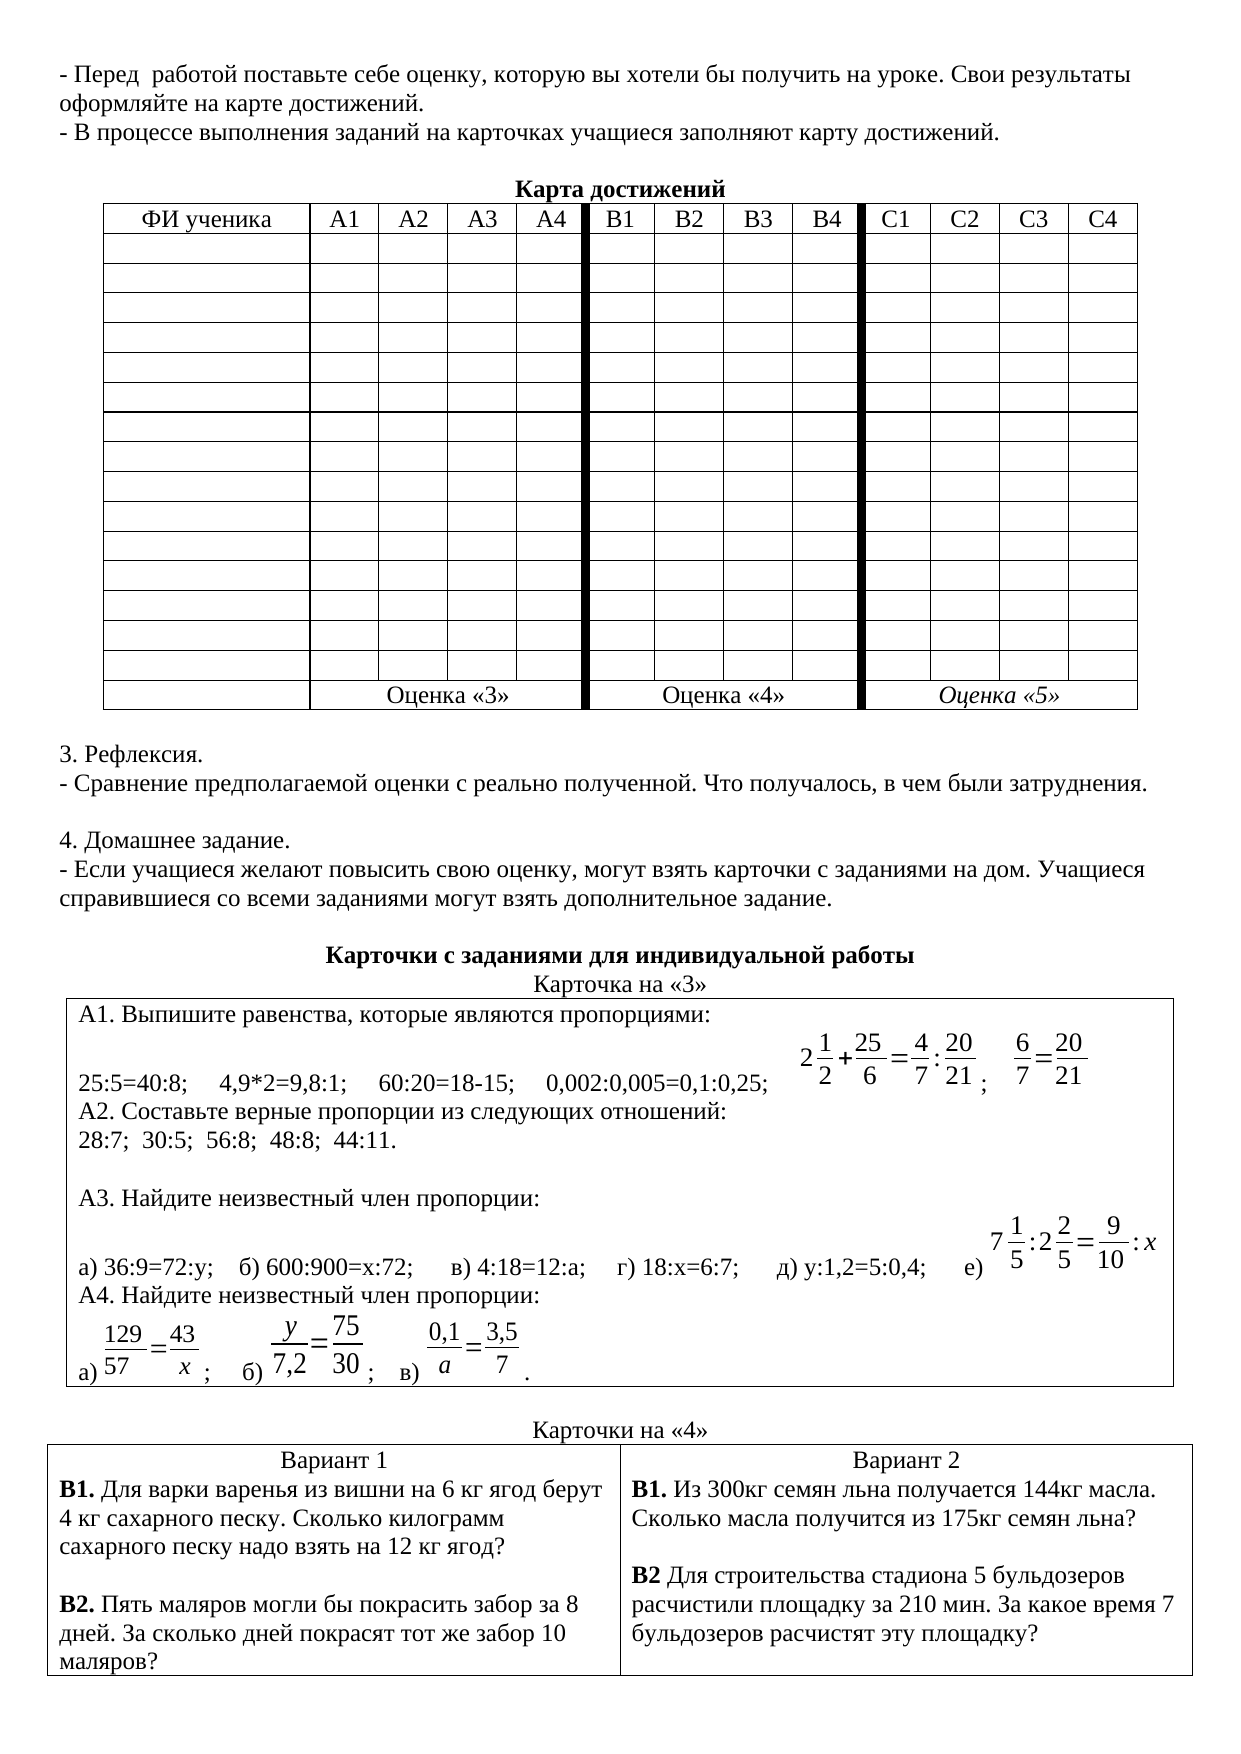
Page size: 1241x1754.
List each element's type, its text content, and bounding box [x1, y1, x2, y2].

text - Сравнение предполагаемой оценки с реально полученной. Что получалось, в чем были затруднения. [59, 768, 1181, 797]
table_cell [724, 591, 792, 620]
table_cell [311, 442, 378, 471]
table_cell [866, 323, 930, 352]
table_cell [724, 472, 792, 501]
table_cell [590, 413, 654, 441]
table_cell [866, 353, 930, 382]
table_cell [793, 383, 857, 411]
table_cell [931, 264, 999, 292]
table_cell [724, 532, 792, 560]
table_cell [1000, 234, 1068, 262]
table_cell [1000, 472, 1068, 501]
table_cell [590, 323, 654, 352]
table_cell [104, 472, 309, 501]
table_cell [866, 234, 930, 262]
table_cell [1069, 561, 1137, 590]
table_cell [590, 621, 654, 650]
table_header ФИ ученика [104, 204, 309, 233]
table_cell [104, 561, 309, 590]
table_header В1 [590, 204, 654, 233]
table_cell [1000, 323, 1068, 352]
table_cell [1000, 413, 1068, 441]
text Карточки с заданиями для индивидуальной работы [59, 940, 1181, 969]
table_cell [517, 472, 581, 501]
table_cell [724, 264, 792, 292]
table_cell [311, 651, 378, 679]
table_cell [448, 651, 516, 679]
table_cell [655, 621, 723, 650]
table_cell [1000, 561, 1068, 590]
table_cell [931, 353, 999, 382]
table_cell [655, 383, 723, 411]
table_cell [793, 442, 857, 471]
table_header С1 [866, 204, 930, 233]
text - В процессе выполнения заданий на карточках учащиеся заполняют карту достижений. [59, 117, 1181, 145]
table_cell [931, 413, 999, 441]
table_cell [590, 234, 654, 262]
table_cell [311, 591, 378, 620]
table_cell [724, 323, 792, 352]
table_cell [590, 532, 654, 560]
table_cell [104, 234, 309, 262]
table_cell [931, 293, 999, 322]
table_cell [931, 383, 999, 411]
table_cell [931, 234, 999, 262]
table_cell [866, 472, 930, 501]
table_cell [866, 502, 930, 531]
table_cell [793, 472, 857, 501]
table_cell [1069, 591, 1137, 620]
table_cell [104, 651, 309, 679]
table_cell [590, 353, 654, 382]
table_header В2 [655, 204, 723, 233]
table_cell [1069, 502, 1137, 531]
table_cell [379, 621, 447, 650]
table_cell [1069, 383, 1137, 411]
table_cell [104, 591, 309, 620]
table_cell [724, 383, 792, 411]
table_cell [793, 651, 857, 679]
table_cell [866, 651, 930, 679]
table_cell [448, 442, 516, 471]
table_cell [104, 413, 309, 441]
table_cell [1000, 621, 1068, 650]
table_cell [517, 442, 581, 471]
table_cell [655, 293, 723, 322]
table_cell [379, 264, 447, 292]
table_cell [311, 502, 378, 531]
text 3. Рефлексия. [59, 739, 1181, 768]
table_cell [931, 651, 999, 679]
table_cell [448, 472, 516, 501]
table_cell [655, 323, 723, 352]
table_cell [379, 442, 447, 471]
table_cell [655, 532, 723, 560]
table_cell [931, 442, 999, 471]
table_cell [517, 532, 581, 560]
table_cell [793, 323, 857, 352]
table_cell [517, 293, 581, 322]
table_cell [1069, 293, 1137, 322]
table_cell [866, 442, 930, 471]
table_cell [379, 472, 447, 501]
table_cell [1000, 591, 1068, 620]
table_cell [724, 502, 792, 531]
table_cell [655, 264, 723, 292]
table_cell [379, 651, 447, 679]
text - Если учащиеся желают повысить свою оценку, могут взять карточки с заданиями на дом. Учащиеся справившиеся со всеми заданиями могут взять дополнительное задание. [59, 854, 1181, 912]
table_cell [793, 234, 857, 262]
table_cell [793, 413, 857, 441]
table_cell [379, 413, 447, 441]
table_cell [448, 591, 516, 620]
table_cell [866, 532, 930, 560]
table_cell [1069, 621, 1137, 650]
table_cell [1069, 472, 1137, 501]
table_cell [866, 561, 930, 590]
table_cell [448, 293, 516, 322]
table_cell [793, 591, 857, 620]
table_cell [517, 383, 581, 411]
table_cell [793, 264, 857, 292]
table_cell [1000, 383, 1068, 411]
table_cell Оценка «5» [866, 681, 1137, 709]
table_cell [104, 383, 309, 411]
table_cell [448, 383, 516, 411]
table_cell [1000, 353, 1068, 382]
table_cell [931, 323, 999, 352]
table_cell [311, 293, 378, 322]
table_cell [655, 413, 723, 441]
table_cell [104, 293, 309, 322]
table_cell [866, 591, 930, 620]
table_cell [1000, 502, 1068, 531]
table_cell [590, 293, 654, 322]
table_cell [793, 561, 857, 590]
table_cell [517, 353, 581, 382]
table_cell [793, 502, 857, 531]
table_cell [379, 323, 447, 352]
table_header В4 [793, 204, 857, 233]
table_cell [793, 293, 857, 322]
table_cell [655, 502, 723, 531]
table_cell [931, 621, 999, 650]
table_cell [311, 472, 378, 501]
table_cell [866, 383, 930, 411]
text - Перед работой поставьте себе оценку, которую вы хотели бы получить на уроке. Свои результаты оформляйте на карте достижений. [59, 59, 1181, 117]
table_cell [517, 651, 581, 679]
table_cell [1000, 442, 1068, 471]
table_cell [104, 502, 309, 531]
table_cell [931, 502, 999, 531]
table_cell [1000, 264, 1068, 292]
table_cell [104, 353, 309, 382]
table_cell [1069, 323, 1137, 352]
table_cell [311, 621, 378, 650]
table_cell [590, 591, 654, 620]
table_cell [311, 561, 378, 590]
table_cell [866, 264, 930, 292]
table_cell [379, 293, 447, 322]
table_cell [1000, 651, 1068, 679]
table_cell [104, 264, 309, 292]
table_cell [1069, 234, 1137, 262]
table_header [48, 1445, 620, 1675]
table_cell [311, 264, 378, 292]
table_header С2 [931, 204, 999, 233]
table_cell [655, 561, 723, 590]
table_cell [931, 561, 999, 590]
table_header А1. Выпишите равенства, которые являются пропорциями: 25:5=40:8; 4,9*2=9,8:1; 60:20=18-15; 0,002:0,005=0,1:0,25; ; А2. Составьте верные пропорции из следующих отношений: 28:7; 30:5; 56:8; 48:8; 44:11. А3. Найдите неизвестный член пропорции: а) 36:9=72:у; б) 600:900=х:72; в) 4:18=12:а; г) 18:х=6:7; д) у:1,2=5:0,4; е) А4. Найдите неизвестный член пропорции: а) ; б) ; в) . [67, 999, 1173, 1386]
table_cell [724, 651, 792, 679]
table_cell [379, 234, 447, 262]
table_cell [448, 353, 516, 382]
table_cell [1069, 264, 1137, 292]
table_cell [793, 621, 857, 650]
table_cell [311, 353, 378, 382]
table_cell [590, 472, 654, 501]
table_cell [590, 561, 654, 590]
table_header А2 [379, 204, 447, 233]
table_cell [655, 472, 723, 501]
table_cell [655, 234, 723, 262]
table_cell [379, 591, 447, 620]
table_cell [517, 323, 581, 352]
table_cell [724, 353, 792, 382]
table_cell [448, 621, 516, 650]
table_cell [866, 621, 930, 650]
table_cell [655, 591, 723, 620]
table_cell [104, 532, 309, 560]
table_cell [1069, 442, 1137, 471]
table_cell Оценка «3» [311, 681, 581, 709]
table_header С4 [1069, 204, 1137, 233]
text Карточка на «3» [59, 969, 1181, 998]
table_cell [517, 234, 581, 262]
table_cell [793, 353, 857, 382]
table_cell [448, 234, 516, 262]
table_cell [590, 502, 654, 531]
table_cell [379, 383, 447, 411]
table_cell [448, 532, 516, 560]
table_cell [379, 532, 447, 560]
table_cell [1069, 413, 1137, 441]
table_cell [104, 621, 309, 650]
table_cell [590, 442, 654, 471]
table_cell [448, 561, 516, 590]
table_cell [931, 532, 999, 560]
table_cell [379, 561, 447, 590]
table_cell [1069, 353, 1137, 382]
table_cell [655, 442, 723, 471]
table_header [621, 1445, 1192, 1675]
table_cell [448, 413, 516, 441]
table_cell [311, 323, 378, 352]
table_cell [104, 442, 309, 471]
table_cell [590, 383, 654, 411]
table_cell [1000, 532, 1068, 560]
table_cell [517, 264, 581, 292]
table_cell [1069, 651, 1137, 679]
table_cell [655, 353, 723, 382]
table_cell [724, 234, 792, 262]
table_cell Оценка «4» [590, 681, 857, 709]
table_cell [931, 591, 999, 620]
table_cell [517, 561, 581, 590]
text Карточки на «4» [59, 1415, 1181, 1444]
text Карта достижений [59, 174, 1181, 203]
table_cell [311, 383, 378, 411]
table_cell [724, 413, 792, 441]
table_cell [517, 502, 581, 531]
table_cell [311, 234, 378, 262]
table_cell [517, 621, 581, 650]
table_header А3 [448, 204, 516, 233]
table_cell [379, 353, 447, 382]
table_cell [448, 502, 516, 531]
table_cell [655, 651, 723, 679]
table_cell [1069, 532, 1137, 560]
table_cell [866, 293, 930, 322]
table_cell [448, 264, 516, 292]
table_header С3 [1000, 204, 1068, 233]
table_cell [866, 413, 930, 441]
table_header В3 [724, 204, 792, 233]
table_cell [724, 561, 792, 590]
table_cell [448, 323, 516, 352]
table_header А1 [311, 204, 378, 233]
table_cell [517, 413, 581, 441]
text 4. Домашнее задание. [59, 825, 1181, 854]
table_cell [311, 413, 378, 441]
table_cell [724, 293, 792, 322]
table_cell [104, 323, 309, 352]
table_cell [311, 532, 378, 560]
table_cell [590, 651, 654, 679]
table_cell [724, 442, 792, 471]
table_header А4 [517, 204, 581, 233]
table_cell [724, 621, 792, 650]
table_cell [517, 591, 581, 620]
table_cell [590, 264, 654, 292]
table_cell [931, 472, 999, 501]
table_cell [104, 681, 309, 709]
table_cell [379, 502, 447, 531]
table_cell [1000, 293, 1068, 322]
table_cell [793, 532, 857, 560]
